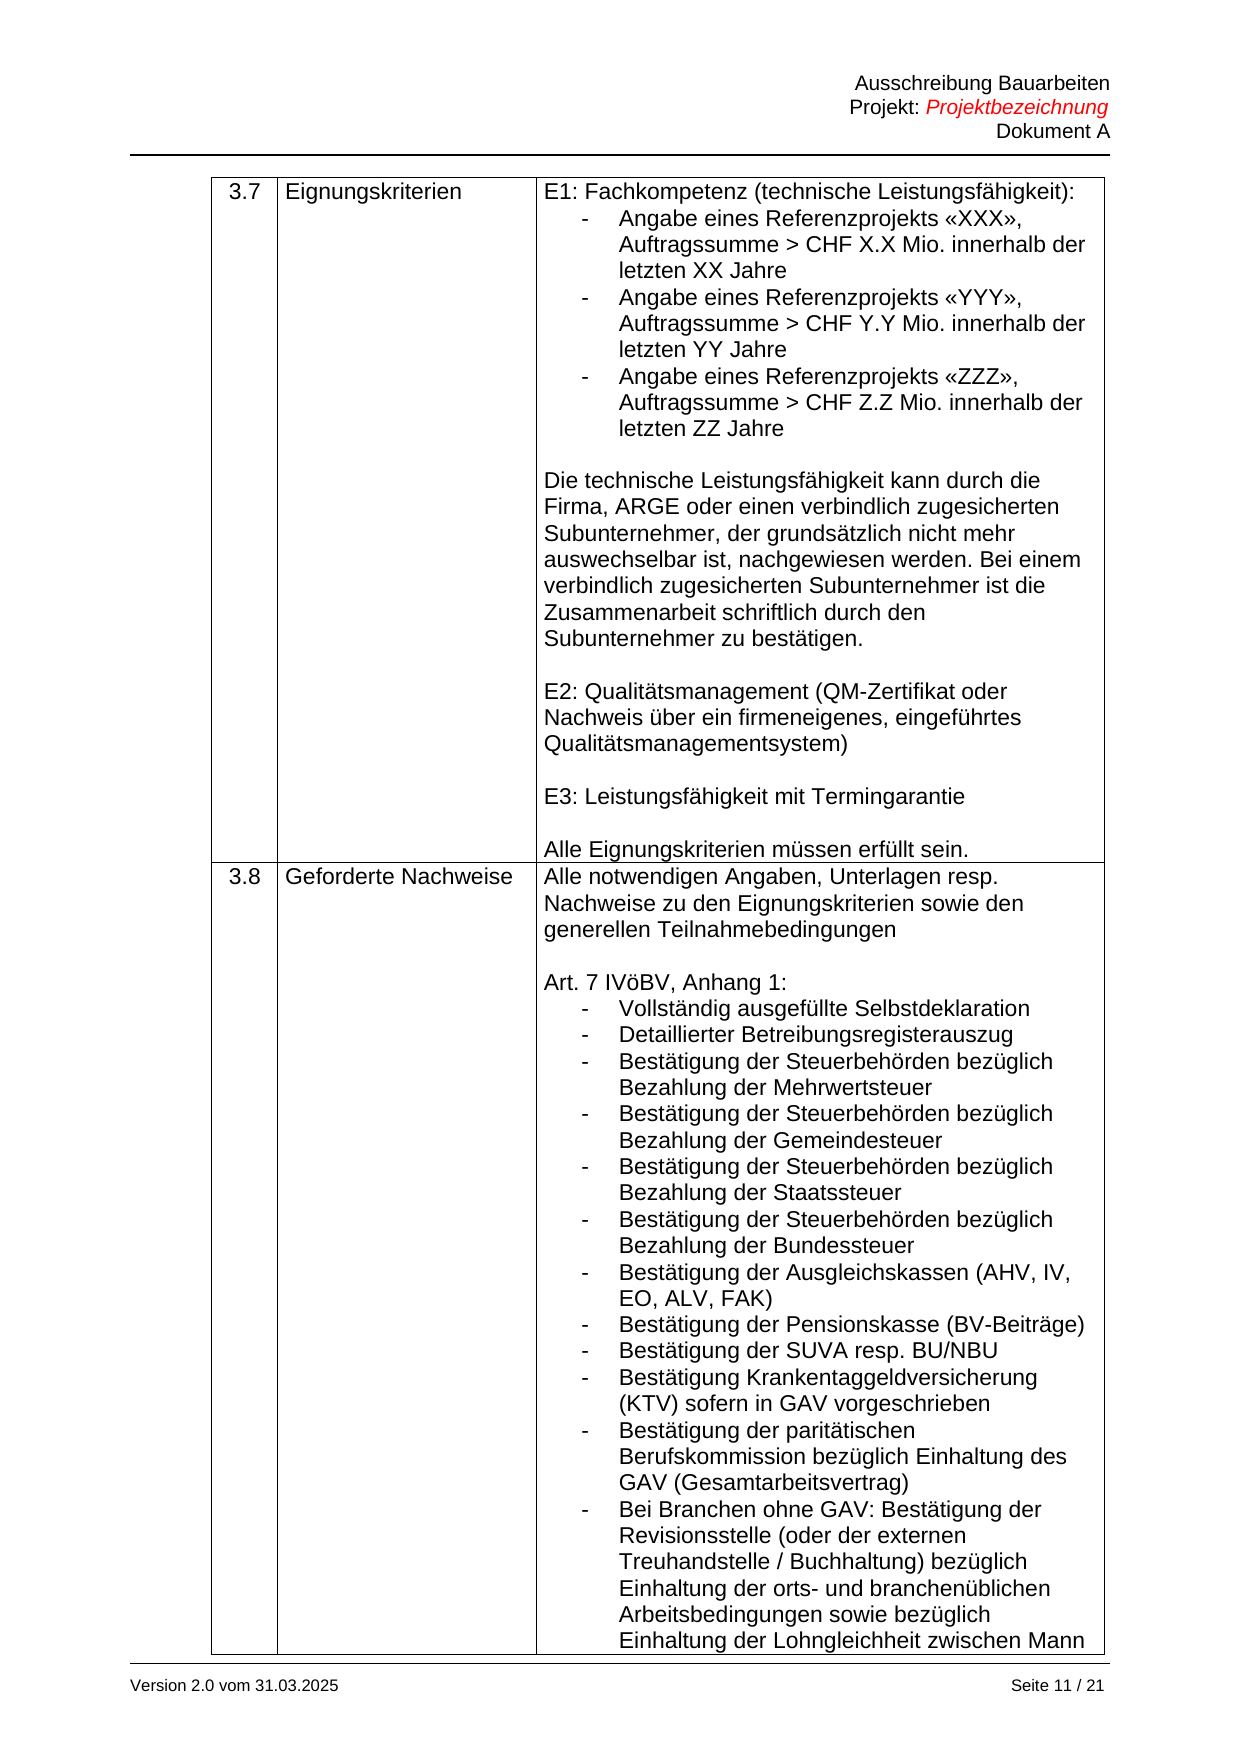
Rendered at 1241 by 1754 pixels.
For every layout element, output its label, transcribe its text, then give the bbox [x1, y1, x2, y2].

table_cell E1: Fachkompetenz (technische Leistungsfähigkeit): Angabe eines Referenzprojekts «XXX», Auftragssumme > CHF X.X Mio. innerhalb der letzten XX Jahre Angabe eines Referenzprojekts «YYY», Auftragssumme > CHF Y.Y Mio. innerhalb der letzten YY Jahre Angabe eines Referenzprojekts «ZZZ», Auftragssumme > CHF Z.Z Mio. innerhalb der letzten ZZ Jahre Die technische Leistungsfähigkeit kann durch die Firma, ARGE oder einen verbindlich zugesicherten Subunternehmer, der grundsätzlich nicht mehr auswechselbar ist, nachgewiesen werden. Bei einem verbindlich zugesicherten Subunternehmer ist die Zusammenarbeit schriftlich durch den Subunternehmer zu bestätigen. E2: Qualitätsmanagement (QM-Zertifikat oder Nachweis über ein firmeneigenes, eingeführtes Qualitätsmanagementsystem) E3: Leistungsfähigkeit mit Termingarantie Alle Eignungskriterien müssen erfüllt sein. [537, 178, 1104, 862]
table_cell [537, 863, 1104, 1654]
table_cell Eignungskriterien [278, 178, 536, 862]
table_cell 3.7 [212, 178, 277, 862]
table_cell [278, 863, 536, 1654]
table_cell 3.8 [212, 863, 277, 1654]
